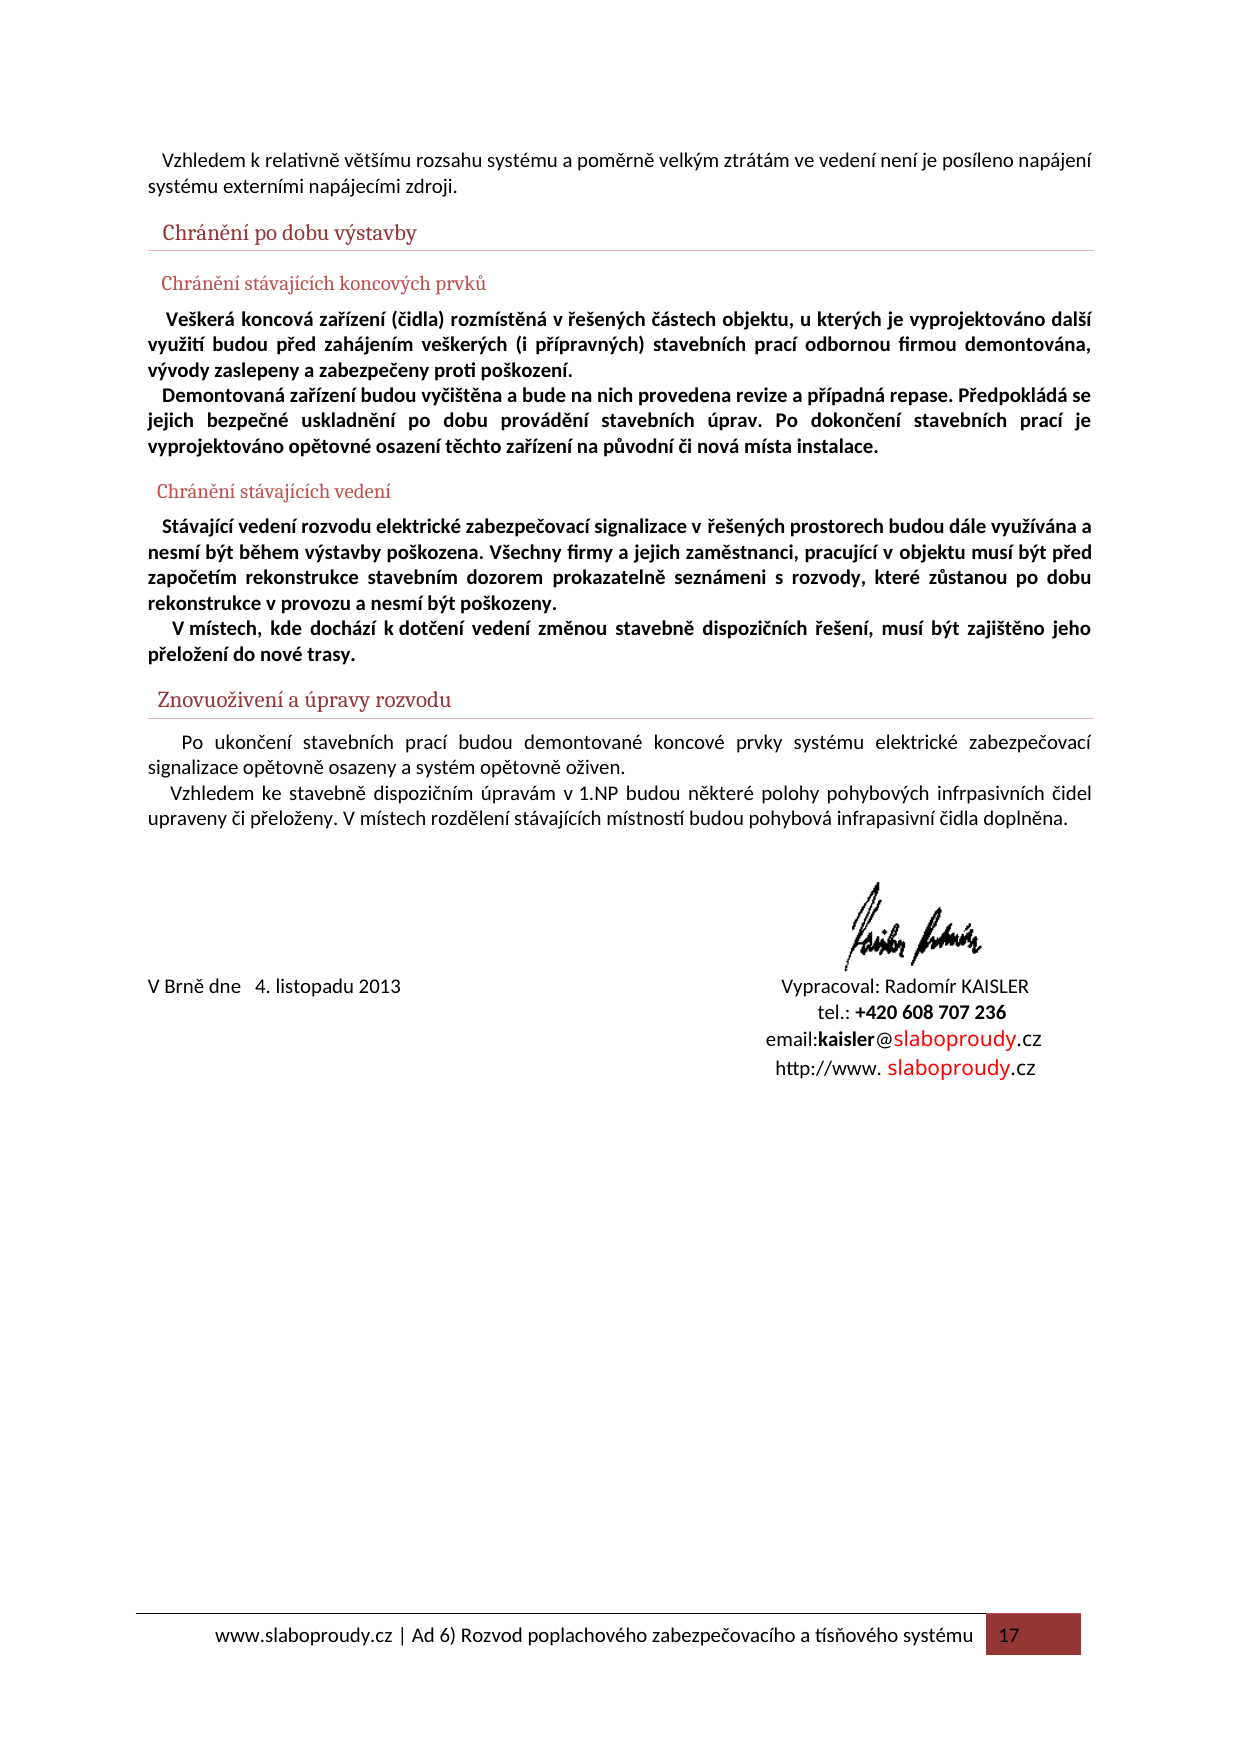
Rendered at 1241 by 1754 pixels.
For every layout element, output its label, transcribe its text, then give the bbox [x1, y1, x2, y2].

text Po ukončení stavebních prací budou demontované koncové prvky systému elektrické zabezpečovací signalizace opětovně osazeny a systém opětovně oživen. [148, 729, 1093, 780]
text V místech, kde dochází k dotčení vedení změnou stavebně dispozičních řešení, musí být zajištěno jeho přeložení do nové trasy. [148, 615, 1093, 666]
text Vzhledem k relativně většímu rozsahu systému a poměrně velkým ztrátám ve vedení není je posíleno napájení systému externími napájecími zdroji. [148, 148, 1093, 198]
subtitle Znovuoživení a úpravy rozvodu [148, 687, 1093, 718]
text email:kaisler@slaboproudy.cz [148, 1024, 1093, 1053]
text Stávající vedení rozvodu elektrické zabezpečovací signalizace v řešených prostorech budou dále využívána a nesmí být během výstavby poškozena. Všechny firmy a jejich zaměstnanci, pracující v objektu musí být před započetím rekonstrukce stavebním dozorem prokazatelně seznámeni s rozvody, které zůstanou po dobu rekonstrukce v provozu a nesmí být poškozeny. [148, 514, 1093, 615]
text Demontovaná zařízení budou vyčištěna a bude na nich provedena revize a případná repase. Předpokládá se jejich bezpečné uskladnění po dobu provádění stavebních úprav. Po dokončení stavebních prací je vyprojektováno opětovné osazení těchto zařízení na původní či nová místa instalace. [148, 382, 1093, 458]
picture [844, 881, 984, 974]
subtitle Chránění stávajících koncových prvků [148, 272, 1093, 296]
subtitle Chránění po dobu výstavby [148, 219, 1093, 250]
text V Brně dne 4. listopadu 2013 Vypracoval: Radomír KAISLER [148, 974, 1093, 999]
text http://www. slaboproudy.cz [148, 1053, 1093, 1081]
text Vzhledem ke stavebně dispozičním úpravám v 1.NP budou některé polohy pohybových infrpasivních čidel upraveny či přeloženy. V místech rozdělení stávajících místností budou pohybová infrapasivní čidla doplněna. [148, 780, 1093, 831]
text Veškerá koncová zařízení (čidla) rozmístěná v řešených částech objektu, u kterých je vyprojektováno další využití budou před zahájením veškerých (i přípravných) stavebních prací odbornou firmou demontována, vývody zaslepeny a zabezpečeny proti poškození. [148, 306, 1093, 382]
text tel.: +420 608 707 236 [148, 999, 1093, 1024]
subtitle Chránění stávajících vedení [148, 479, 1093, 503]
